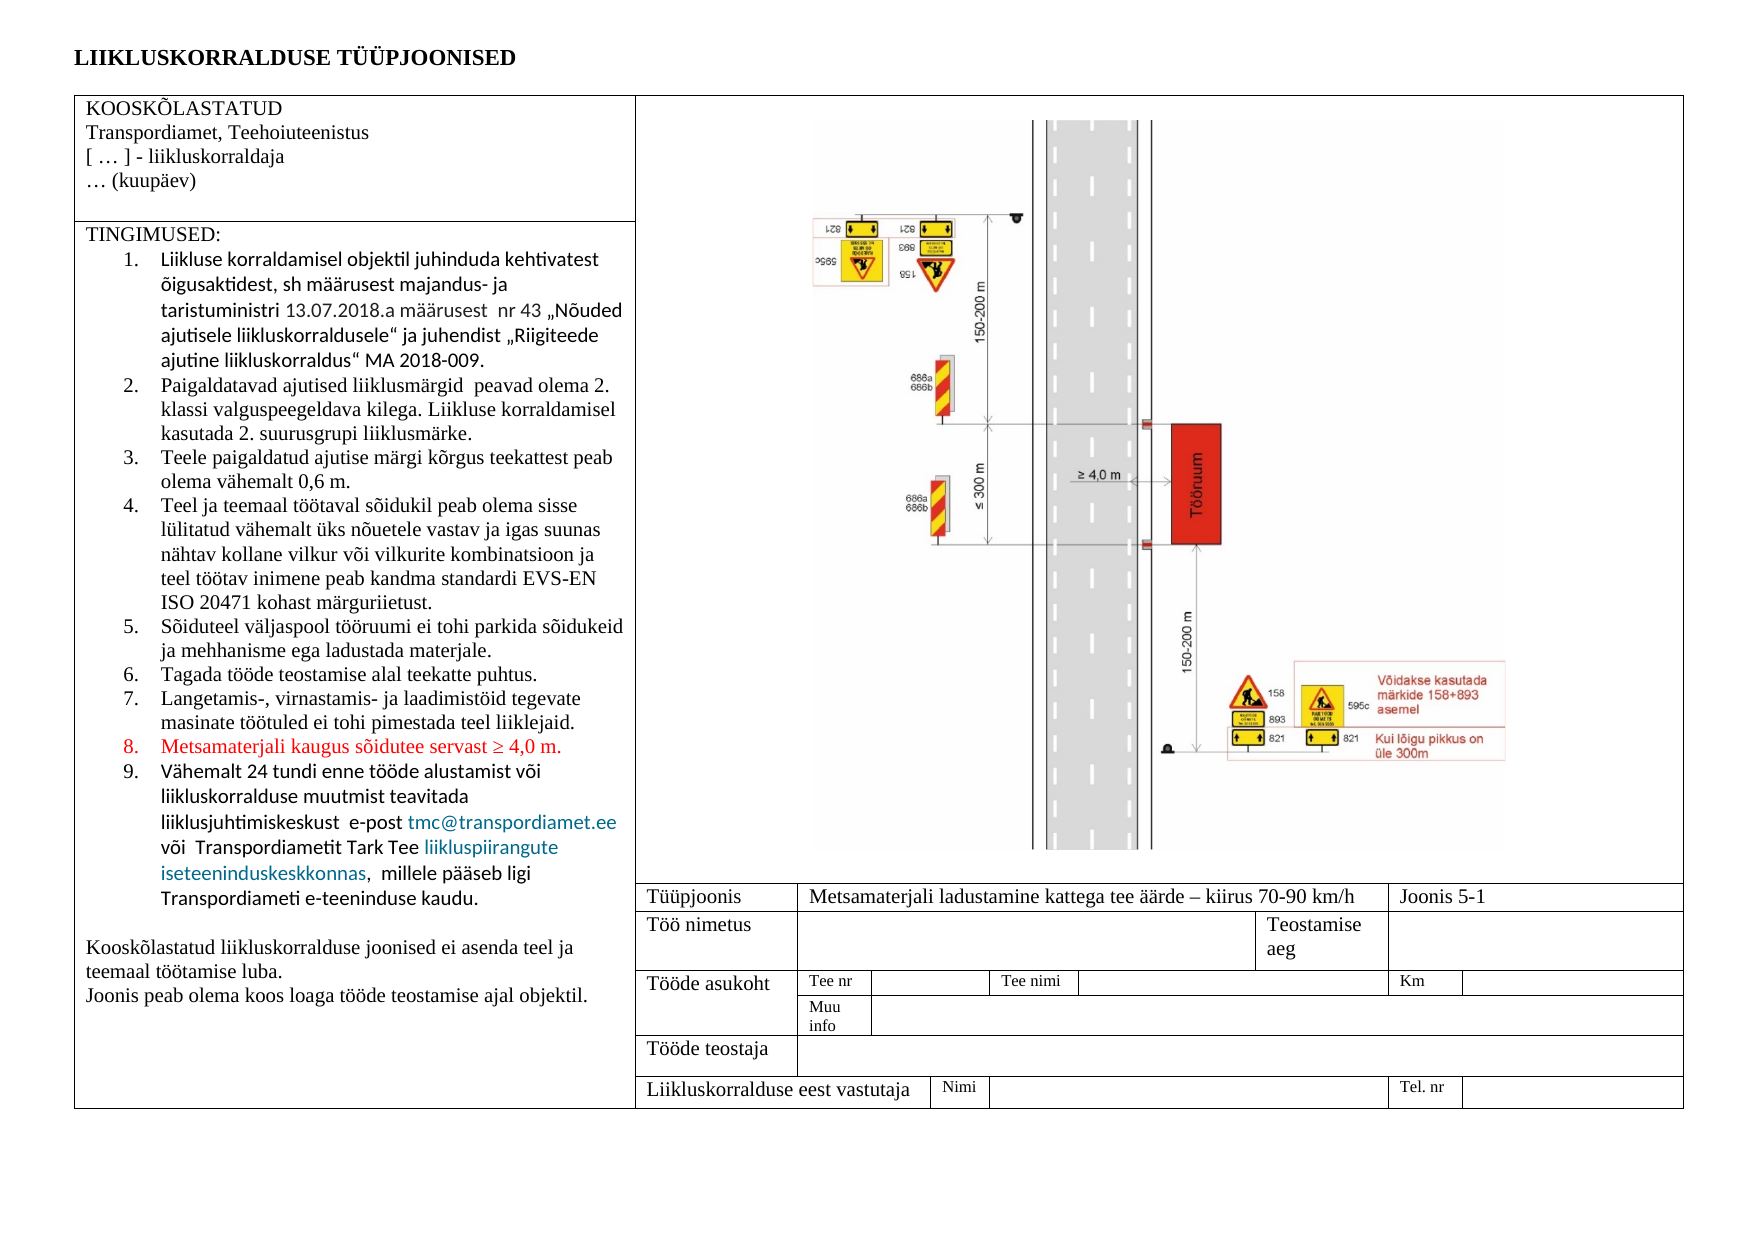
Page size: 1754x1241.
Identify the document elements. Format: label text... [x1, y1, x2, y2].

table_cell Joonis 5-1 [1389, 884, 1683, 911]
table_cell Tee nimi [990, 971, 1078, 995]
table_cell TINGIMUSED: Liikluse korraldamisel objektil juhinduda kehtivatest õigusaktidest, sh määrusest majandus- ja taristuministri 13.07.2018.a määrusest nr 43 „Nõuded ajutisele liikluskorraldusele“ ja juhendist „Riigiteede ajutine liikluskorraldus“ MA 2018-009. Paigaldatavad ajutised liiklusmärgid peavad olema 2. klassi valguspeegeldava kilega. Liikluse korraldamisel kasutada 2. suurusgrupi liiklusmärke. Teele paigaldatud ajutise märgi kõrgus teekattest peab olema vähemalt 0,6 m. Teel ja teemaal töötaval sõidukil peab olema sisse lülitatud vähemalt üks nõuetele vastav ja igas suunas nähtav kollane vilkur või vilkurite kombinatsioon ja teel töötav inimene peab kandma standardi EVS-EN ISO 20471 kohast märguriietust. Sõiduteel väljaspool tööruumi ei tohi parkida sõidukeid ja mehhanisme ega ladustada materjale. Tagada tööde teostamise alal teekatte puhtus. Langetamis-, virnastamis- ja laadimistöid tegevate masinate töötuled ei tohi pimestada teel liiklejaid. Metsamaterjali kaugus sõidutee servast ≥ 4,0 m. Vähemalt 24 tundi enne tööde alustamist või liikluskorralduse muutmist teavitada liiklusjuhtimiskeskust e-post tmc@transpordiamet.ee või Transpordiametit Tark Tee liikluspiirangute iseteeninduskeskkonnas, millele pääseb ligi Transpordiameti e-teeninduse kaudu. Kooskõlastatud liikluskorralduse joonised ei asenda teel ja teemaal töötamise luba. Joonis peab olema koos loaga tööde teostamise ajal objektil. [75, 222, 635, 1108]
table_cell Liikluskorralduse eest vastutaja [636, 1077, 930, 1108]
table_cell Nimi [931, 1077, 989, 1108]
table_header [636, 96, 1683, 883]
table_cell Metsamaterjali ladustamine kattega tee äärde – kiirus 70-90 km/h [798, 884, 1388, 911]
table_cell [798, 912, 1255, 970]
table_cell [872, 996, 1683, 1035]
table_cell [990, 1077, 1388, 1108]
picture [812, 120, 1506, 850]
text LIIKLUSKORRALDUSE TÜÜPJOONISED [74, 44, 1680, 71]
table_cell Muu info [798, 996, 871, 1035]
table_cell Tee nr [798, 971, 871, 995]
table_cell [798, 1036, 1683, 1076]
table_cell Töö nimetus [636, 912, 797, 970]
table_cell Tel. nr [1389, 1077, 1462, 1108]
table_cell Tööde teostaja [636, 1036, 797, 1076]
table_cell Teostamise aeg [1256, 912, 1388, 970]
table_cell [1389, 912, 1683, 970]
table_cell [1463, 971, 1683, 995]
table_header KOOSKÕLASTATUD Transpordiamet, Teehoiuteenistus [ … ] - liikluskorraldaja … (kuupäev) [75, 96, 635, 221]
table_cell [1079, 971, 1388, 995]
table_cell [872, 971, 989, 995]
table_cell Tüüpjoonis [636, 884, 797, 911]
table_cell [1463, 1077, 1683, 1108]
table_cell Tööde asukoht [636, 971, 797, 1035]
table_cell Km [1389, 971, 1462, 995]
